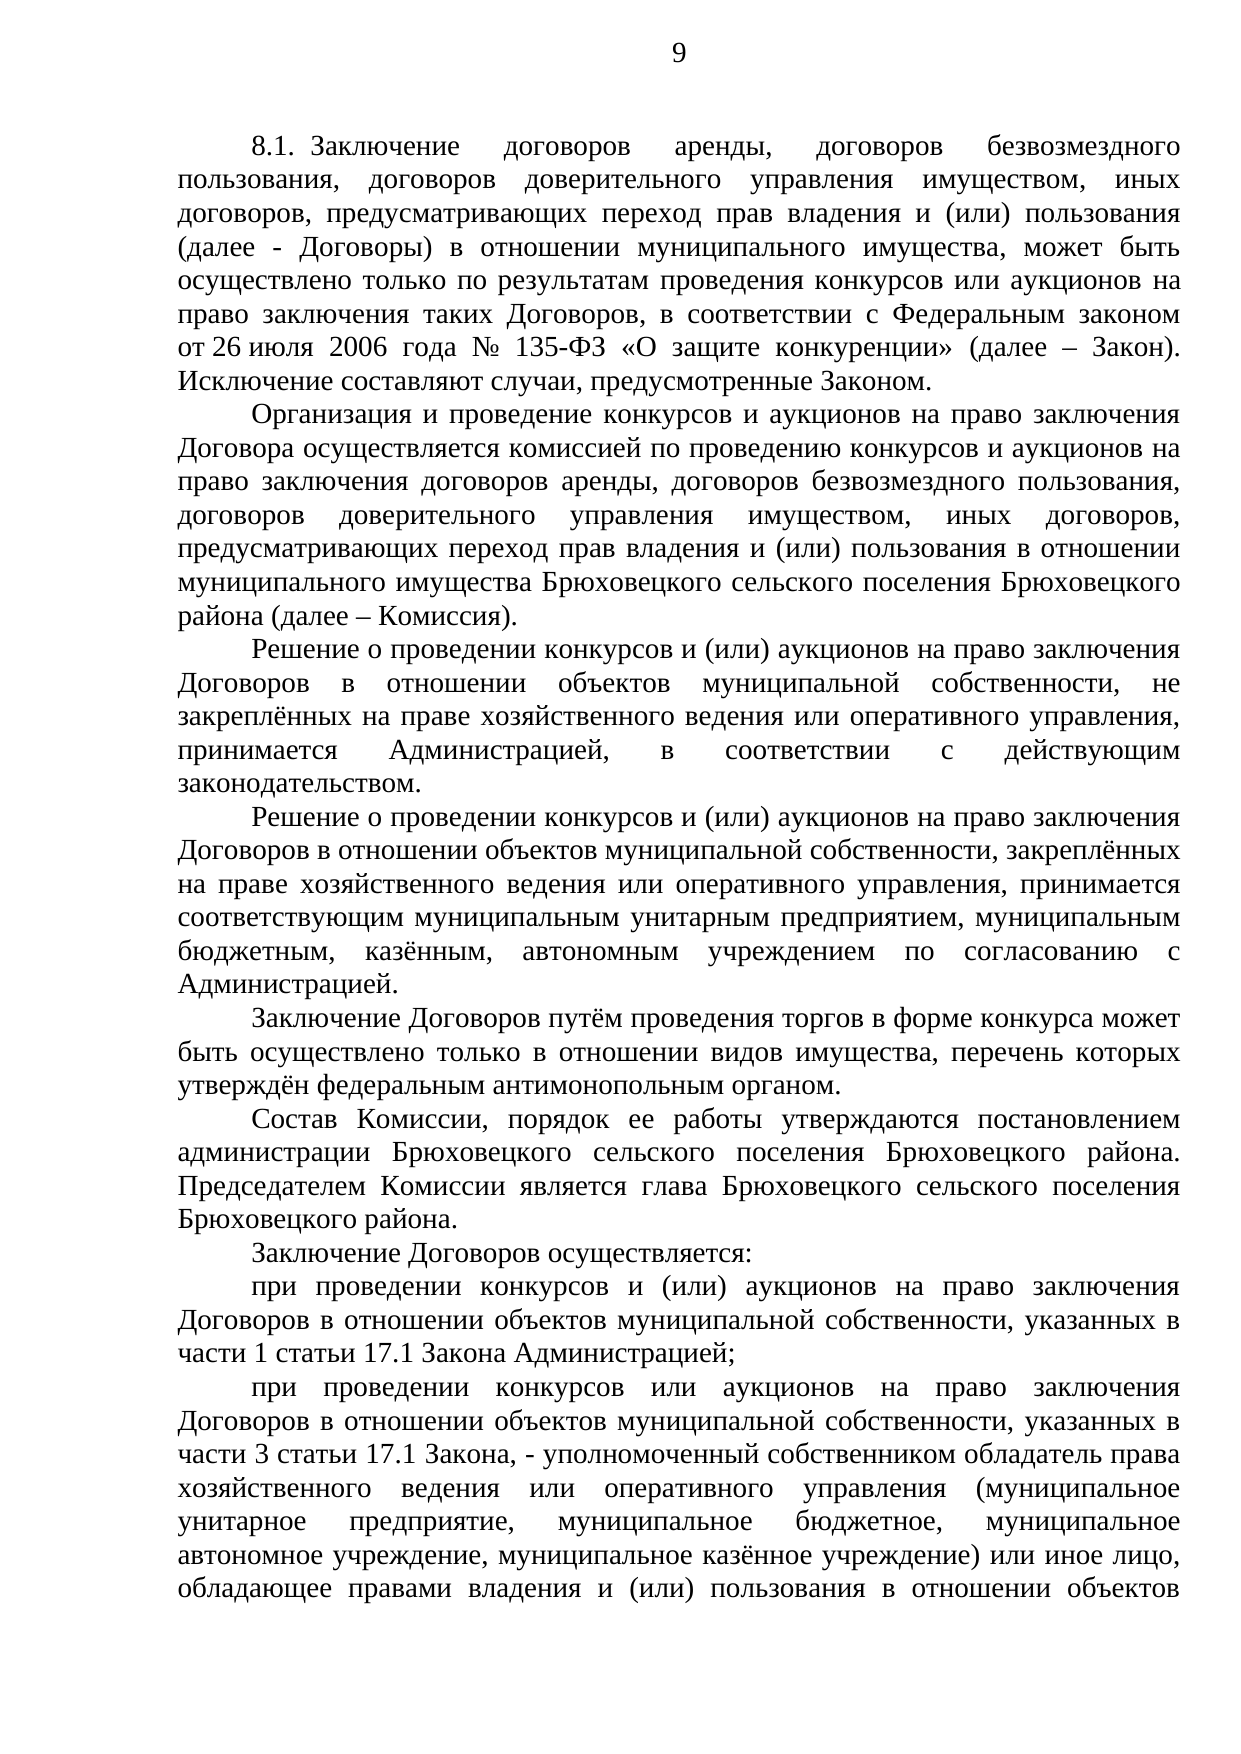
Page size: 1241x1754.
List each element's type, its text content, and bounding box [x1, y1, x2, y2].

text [177, 1369, 1181, 1604]
list при проведении конкурсов и (или) аукционов на право заключения Договоров в отношении объектов муниципальной собственности, указанных в части 1 статьи 17.1 Закона Администрацией; [177, 1268, 1181, 1369]
text Решение о проведении конкурсов и (или) аукционов на право заключения Договоров в отношении объектов муниципальной собственности, не закреплённых на праве хозяйственного ведения или оперативного управления, принимается Администрацией, в соответствии с действующим законодательством. [177, 631, 1181, 799]
text Организация и проведение конкурсов и аукционов на право заключения Договора осуществляется комиссией по проведению конкурсов и аукционов на право заключения договоров аренды, договоров безвозмездного пользования, договоров доверительного управления имуществом, иных договоров, предусматривающих переход прав владения и (или) пользования в отношении муниципального имущества Брюховецкого сельского поселения Брюховецкого района (далее – Комиссия). [177, 396, 1181, 631]
list Заключение договоров аренды, договоров безвозмездного пользования, договоров доверительного управления имуществом, иных договоров, предусматривающих переход прав владения и (или) пользования (далее - Договоры) в отношении муниципального имущества, может быть осуществлено только по результатам проведения конкурсов или аукционов на право заключения таких Договоров, в соответствии с Федеральным законом от 26 июля 2006 года № 135-ФЗ «О защите конкуренции» (далее – Закон). Исключение составляют случаи, предусмотренные Законом. [177, 128, 1181, 396]
text Заключение Договоров путём проведения торгов в форме конкурса может быть осуществлено только в отношении видов имущества, перечень которых утверждён федеральным антимонопольным органом. [177, 1000, 1181, 1101]
list Заключение Договоров осуществляется: [177, 1235, 1181, 1268]
text Решение о проведении конкурсов и (или) аукционов на право заключения Договоров в отношении объектов муниципальной собственности, закреплённых на праве хозяйственного ведения или оперативного управления, принимается соответствующим муниципальным унитарным предприятием, муниципальным бюджетным, казённым, автономным учреждением по согласованию с Администрацией. [177, 799, 1181, 1000]
text Состав Комиссии, порядок ее работы утверждаются постановлением администрации Брюховецкого сельского поселения Брюховецкого района. Председателем Комиссии является глава Брюховецкого сельского поселения Брюховецкого района. [177, 1101, 1181, 1235]
